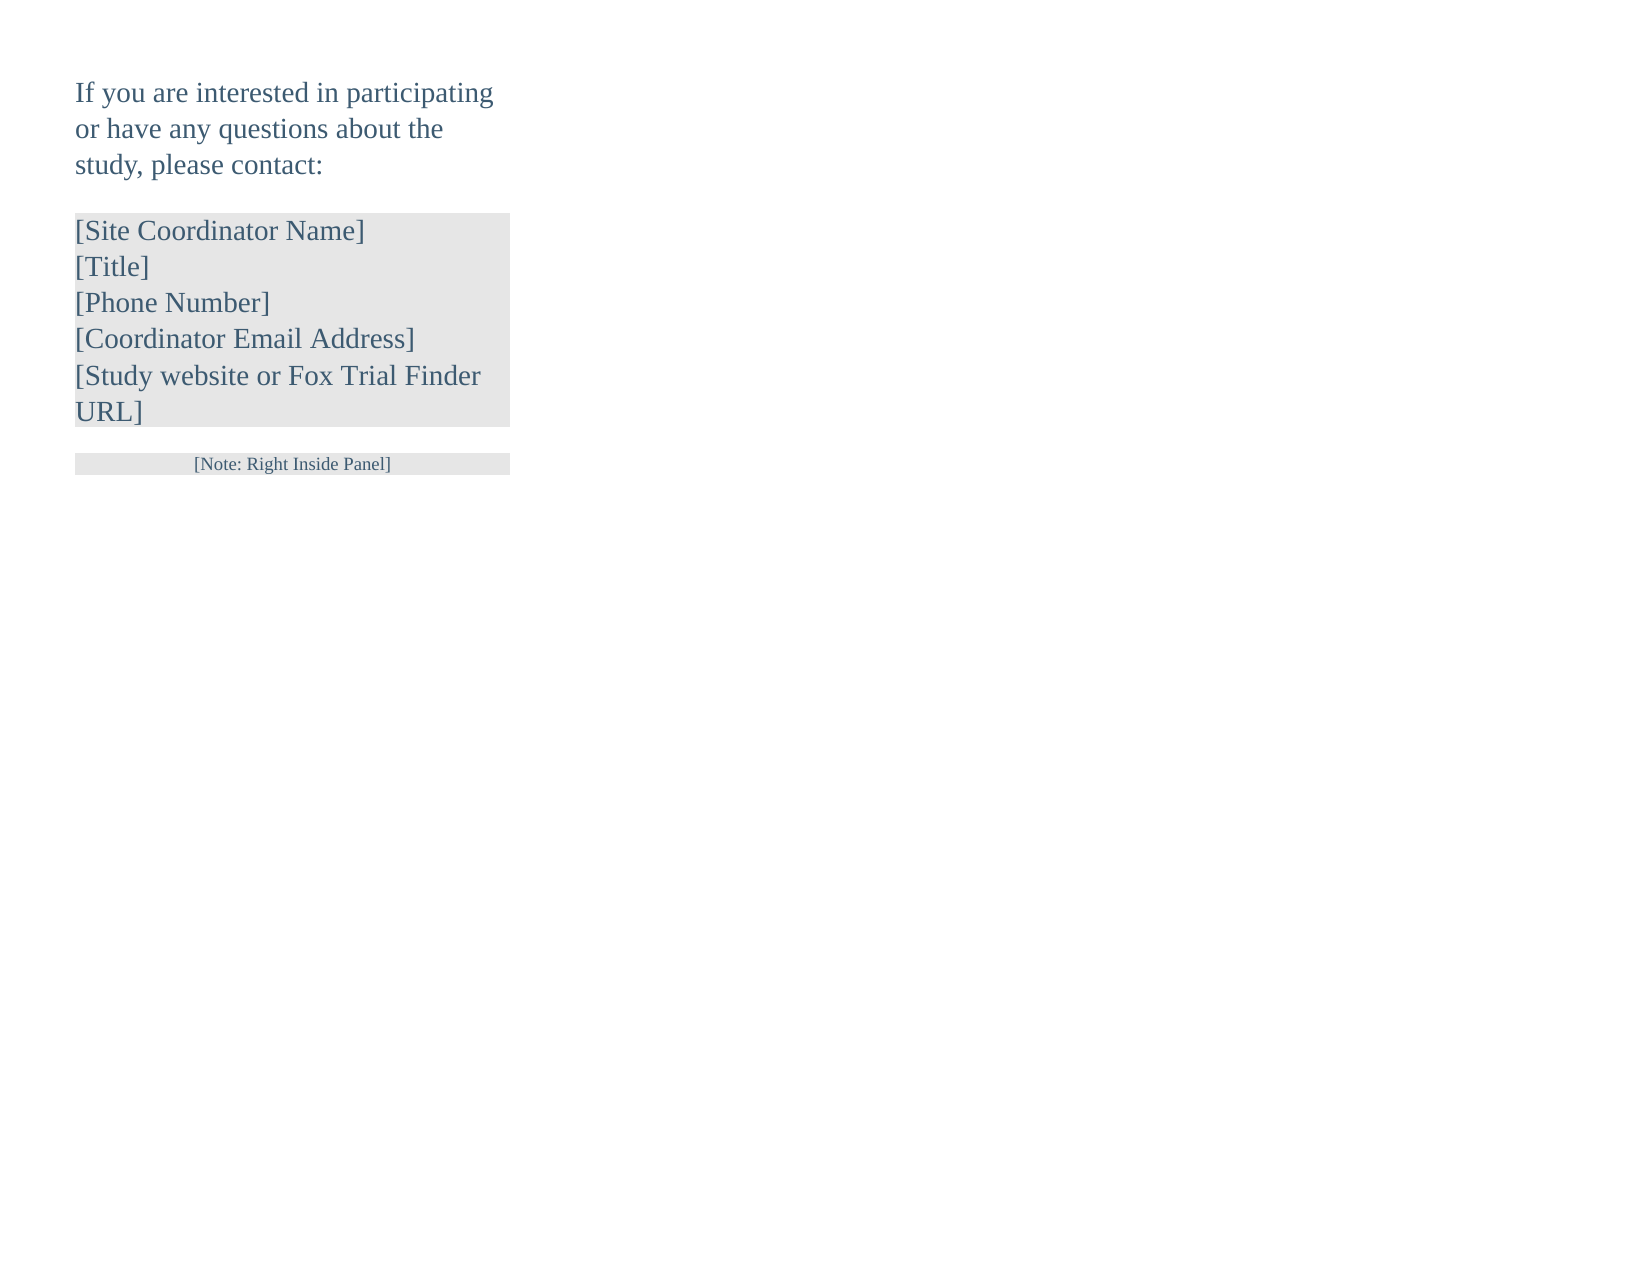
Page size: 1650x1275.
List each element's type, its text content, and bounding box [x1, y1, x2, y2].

text [Coordinator Email Address] [75, 321, 510, 355]
text [Title] [75, 249, 510, 283]
text [Note: Right Inside Panel] [75, 453, 510, 475]
text [Site Coordinator Name] [75, 213, 510, 247]
text [Study website or Fox Trial Finder URL] [75, 358, 510, 427]
text [Phone Number] [75, 285, 510, 319]
text If you are interested in participating or have any questions about the study, please contact: [75, 75, 510, 181]
